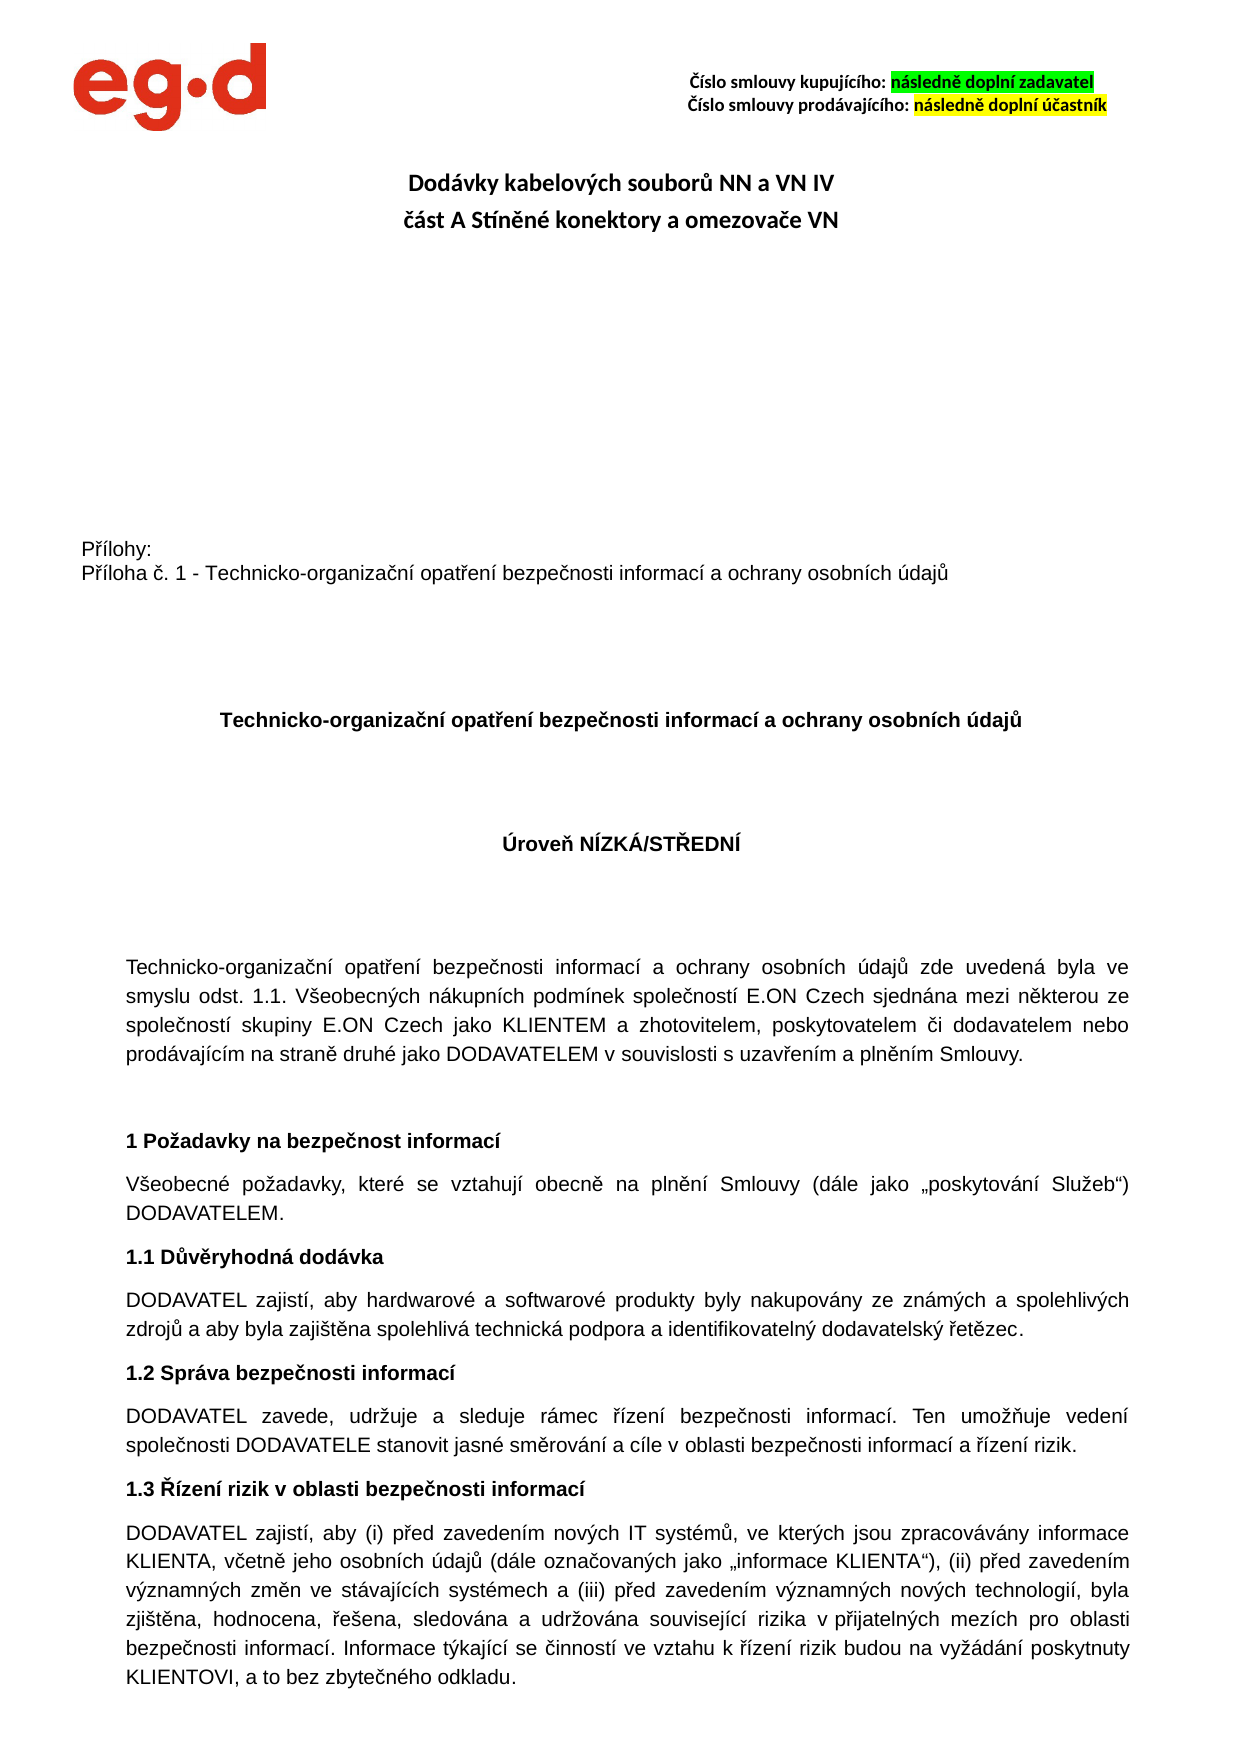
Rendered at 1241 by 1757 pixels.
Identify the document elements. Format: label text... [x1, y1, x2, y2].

text 1.1 Důvěryhodná dodávka [126, 1245, 1130, 1269]
text Technicko-organizační opatření bezpečnosti informací a ochrany osobních údajů zde uvedená byla ve smyslu odst. 1.1. Všeobecných nákupních podmínek společností E.ON Czech sjednána mezi některou ze společností skupiny E.ON Czech jako KLIENTEM a zhotovitelem, poskytovatelem či dodavatelem nebo prodávajícím na straně druhé jako DODAVATELEM v souvislosti s uzavřením a plněním Smlouvy. [126, 955, 1130, 1066]
text Přílohy: [81, 536, 1161, 560]
text Všeobecné požadavky, které se vztahují obecně na plnění Smlouvy (dále jako „poskytování Služeb“) DODAVATELEM. [126, 1172, 1130, 1225]
text DODAVATEL zajistí, aby (i) před zavedením nových IT systémů, ve kterých jsou zpracovávány informace KLIENTA, včetně jeho osobních údajů (dále označovaných jako „informace KLIENTA“), (ii) před zavedením významných změn ve stávajících systémech a (iii) před zavedením významných nových technologií, byla zjištěna, hodnocena, řešena, sledována a udržována související rizika v přijatelných mezích pro oblasti bezpečnosti informací. Informace týkající se činností ve vztahu k řízení rizik budou na vyžádání poskytnuty KLIENTOVI, a to bez zbytečného odkladu. [126, 1520, 1130, 1689]
text 1.3 Řízení rizik v oblasti bezpečnosti informací [126, 1477, 1130, 1501]
text 1.2 Správa bezpečnosti informací [126, 1361, 1130, 1385]
text Příloha č. 1 - Technicko-organizační opatření bezpečnosti informací a ochrany osobních údajů [81, 560, 1161, 584]
text DODAVATEL zajistí, aby hardwarové a softwarové produkty byly nakupovány ze známých a spolehlivých zdrojů a aby byla zajištěna spolehlivá technická podpora a identifikovatelný dodavatelský řetězec. [126, 1288, 1130, 1341]
text DODAVATEL zavede, udržuje a sleduje rámec řízení bezpečnosti informací. Ten umožňuje vedení společnosti DODAVATELE stanovit jasné směrování a cíle v oblasti bezpečnosti informací a řízení rizik. [126, 1404, 1130, 1457]
picture [73, 43, 266, 131]
text 1 Požadavky na bezpečnost informací [126, 1129, 1130, 1153]
